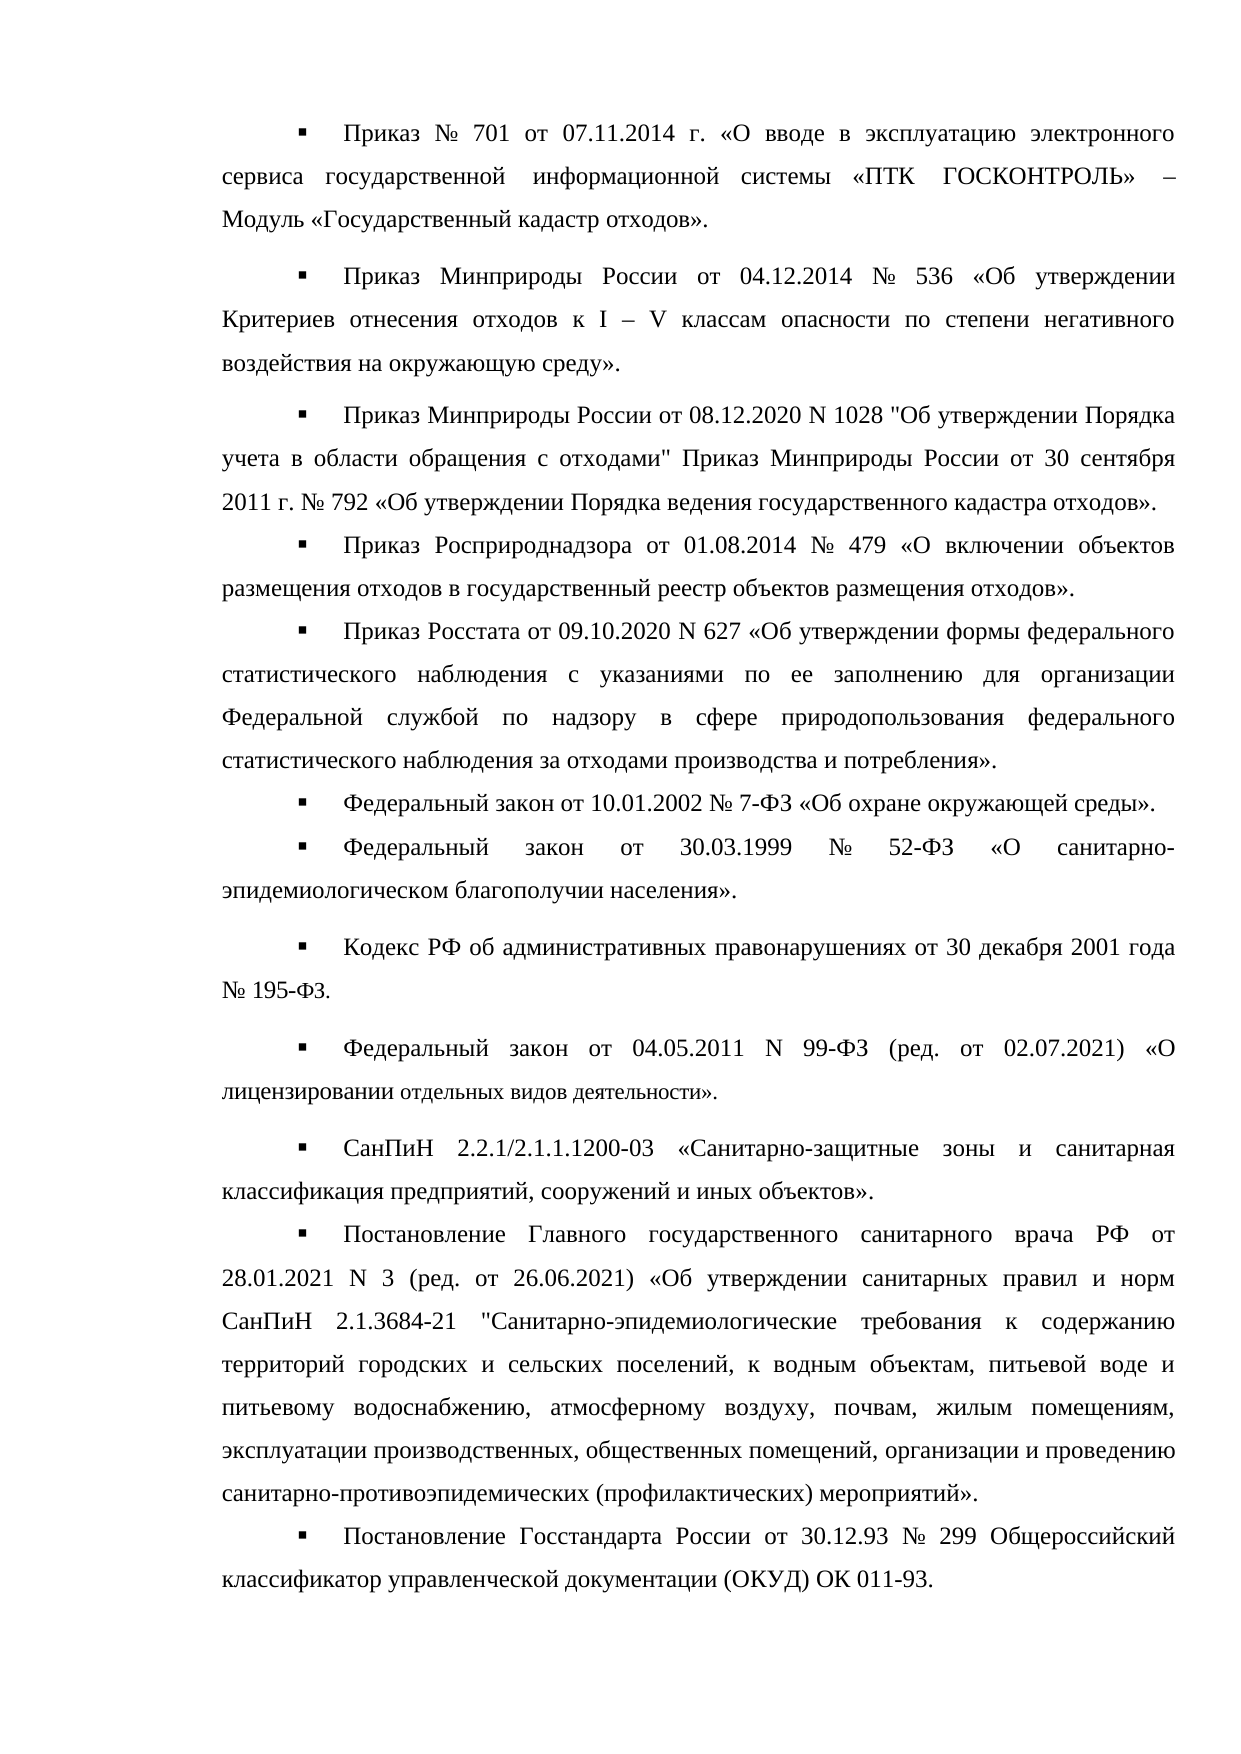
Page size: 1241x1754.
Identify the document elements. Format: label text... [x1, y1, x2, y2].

list Федеральный закон от 10.01.2002 № 7-ФЗ «Об охране окружающей среды». [222, 788, 1176, 817]
list Постановление Главного государственного санитарного врача РФ от 28.01.2021 N 3 (ред. от 26.06.2021) «Об утверждении санитарных правил и норм СанПиН 2.1.3684-21 "Санитарно-эпидемиологические требования к содержанию территорий городских и сельских поселений, к водным объектам, питьевой воде и питьевому водоснабжению, атмосферному воздуху, почвам, жилым помещениям, эксплуатации производственных, общественных помещений, организации и проведению санитарно-противоэпидемических (профилактических) мероприятий». [222, 1219, 1176, 1507]
list Приказ № 701 от 07.11.2014 г. «О вводе в эксплуатацию электронного сервиса государственной информационной системы «ПТК ГОСКОНТРОЛЬ» – Модуль «Государственный кадастр отходов». [222, 118, 1176, 233]
list Приказ Росприроднадзора от 01.08.2014 № 479 «О включении объектов размещения отходов в государственный реестр объектов размещения отходов». [222, 530, 1176, 602]
list Федеральный закон от 04.05.2011 N 99-ФЗ (ред. от 02.07.2021) «О лицензировании отдельных видов деятельности». [222, 1033, 1176, 1104]
list Приказ Минприроды России от 04.12.2014 № 536 «Об утверждении Критериев отнесения отходов к I – V классам опасности по степени негативного воздействия на окружающую среду». [222, 261, 1176, 376]
list Федеральный закон от 30.03.1999 № 52-ФЗ «О санитарно-эпидемиологическом благополучии населения». [222, 832, 1176, 903]
list Постановление Госстандарта России от 30.12.93 № 299 Общероссийский классификатор управленческой документации (ОКУД) ОК 011-93. [222, 1521, 1176, 1593]
list Кодекс РФ об административных правонарушениях от 30 декабря 2001 года № 195-ФЗ. [222, 932, 1176, 1004]
list Приказ Росстата от 09.10.2020 N 627 «Об утверждении формы федерального статистического наблюдения с указаниями по ее заполнению для организации Федеральной службой по надзору в сфере природопользования федерального статистического наблюдения за отходами производства и потребления». [222, 616, 1176, 774]
list СанПиН 2.2.1/2.1.1.1200-03 «Санитарно-защитные зоны и санитарная классификация предприятий, сооружений и иных объектов». [222, 1133, 1176, 1205]
list Приказ Минприроды России от 08.12.2020 N 1028 "Об утверждении Порядка учета в области обращения с отходами" Приказ Минприроды России от 30 сентября 2011 г. № 792 «Об утверждении Порядка ведения государственного кадастра отходов». [222, 400, 1176, 515]
